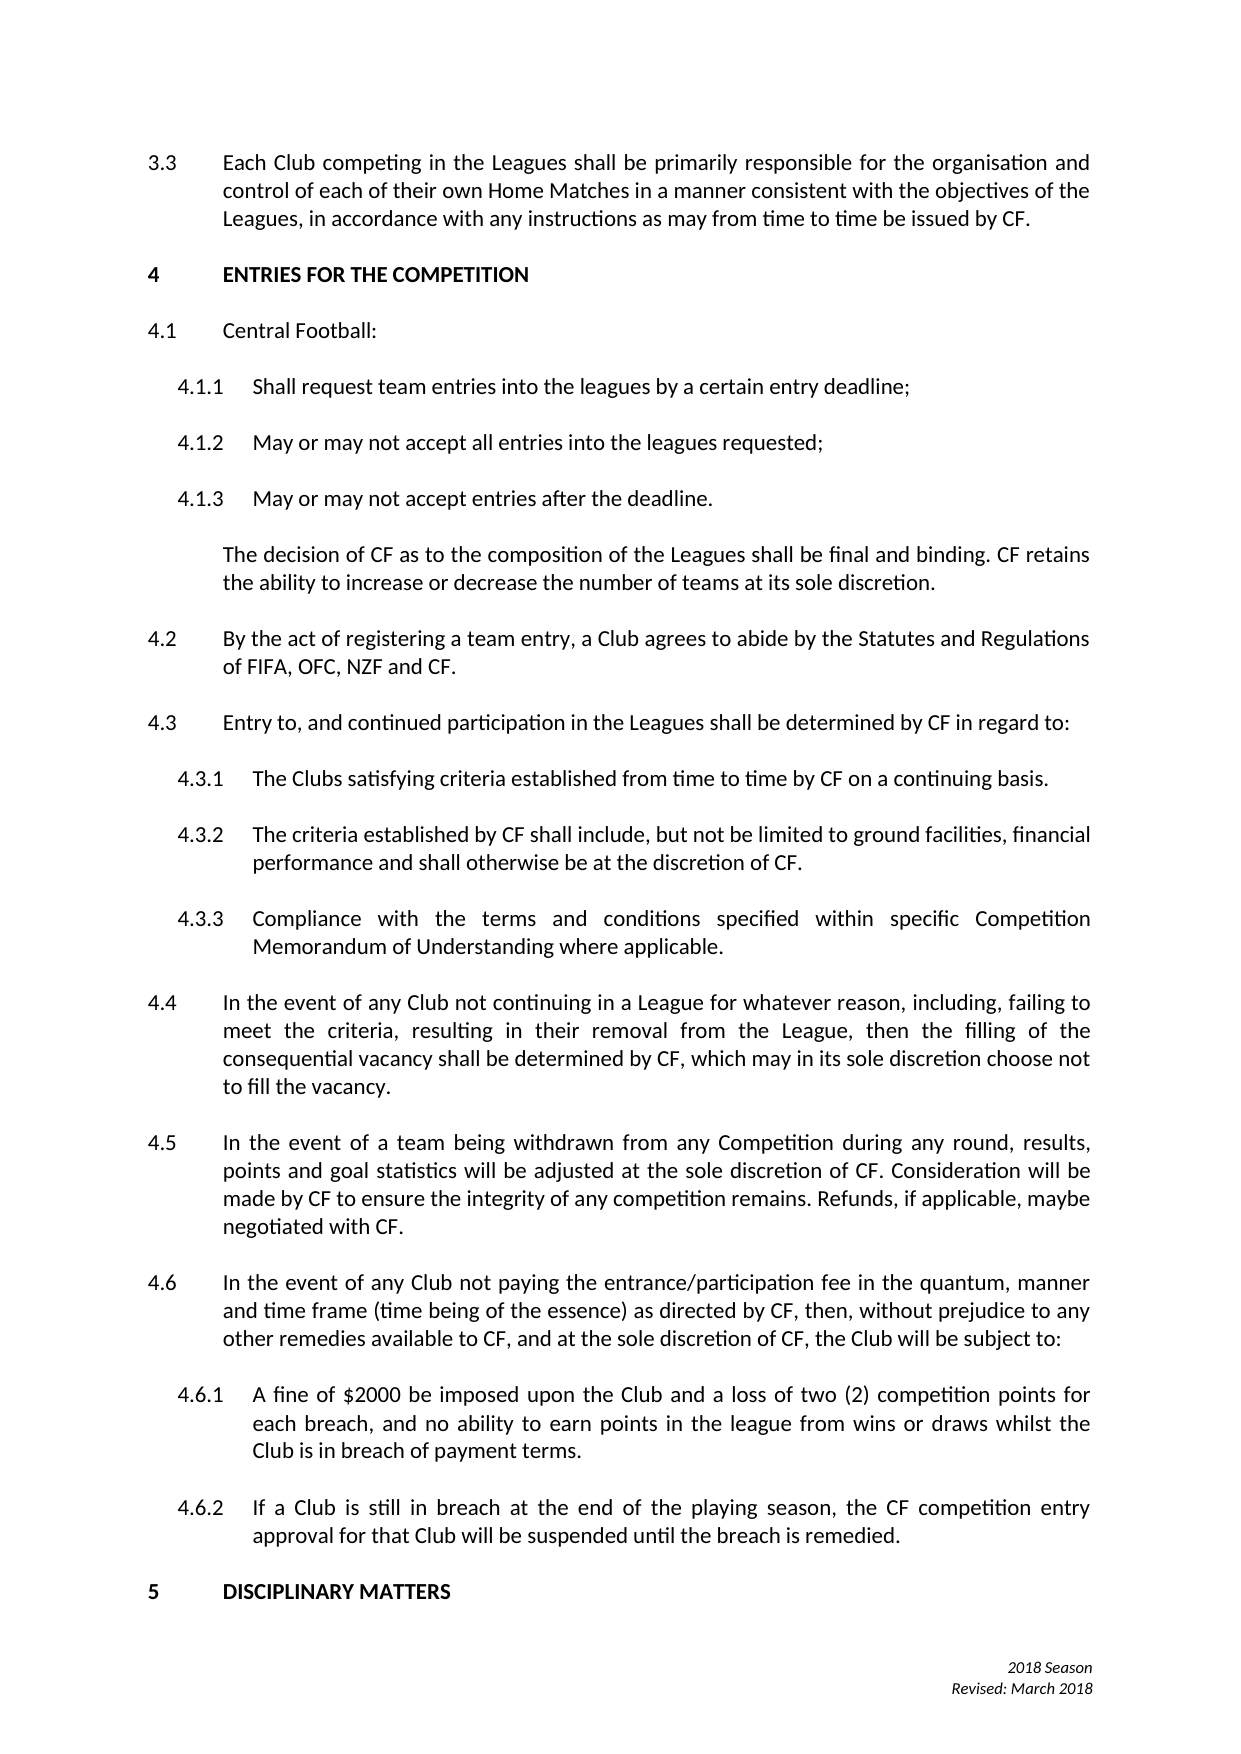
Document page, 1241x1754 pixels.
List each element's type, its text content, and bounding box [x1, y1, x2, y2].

subtitle DISCIPLINARY MATTERS [148, 1577, 1092, 1605]
subtitle Each Club competing in the Leagues shall be primarily responsible for the organisation and control of each of their own Home Matches in a manner consistent with the objectives of the Leagues, in accordance with any instructions as may from time to time be issued by CF. [148, 148, 1092, 232]
subtitle Entry to, and continued participation in the Leagues shall be determined by CF in regard to: [148, 708, 1092, 736]
subtitle In the event of any Club not continuing in a League for whatever reason, including, failing to meet the criteria, resulting in their removal from the League, then the filling of the consequential vacancy shall be determined by CF, which may in its sole discretion choose not to fill the vacancy. [148, 988, 1092, 1100]
subtitle If a Club is still in breach at the end of the playing season, the CF competition entry approval for that Club will be suspended until the breach is remedied. [177, 1493, 1092, 1549]
subtitle A fine of $2000 be imposed upon the Club and a loss of two (2) competition points for each breach, and no ability to earn points in the league from wins or draws whilst the Club is in breach of payment terms. [177, 1381, 1092, 1465]
subtitle The decision of CF as to the composition of the Leagues shall be final and binding. CF retains the ability to increase or decrease the number of teams at its sole discretion. [223, 540, 1092, 596]
subtitle Central Football: [148, 316, 1092, 344]
subtitle By the act of registering a team entry, a Club agrees to abide by the Statutes and Regulations of FIFA, OFC, NZF and CF. [148, 624, 1092, 680]
subtitle In the event of any Club not paying the entrance/participation fee in the quantum, manner and time frame (time being of the essence) as directed by CF, then, without prejudice to any other remedies available to CF, and at the sole discretion of CF, the Club will be subject to: [148, 1268, 1092, 1353]
subtitle May or may not accept all entries into the leagues requested; [177, 428, 1092, 456]
subtitle In the event of a team being withdrawn from any Competition during any round, results, points and goal statistics will be adjusted at the sole discretion of CF. Consideration will be made by CF to ensure the integrity of any competition remains. Refunds, if applicable, maybe negotiated with CF. [148, 1128, 1092, 1241]
subtitle Shall request team entries into the leagues by a certain entry deadline; [177, 372, 1092, 400]
subtitle The criteria established by CF shall include, but not be limited to ground facilities, financial performance and shall otherwise be at the discretion of CF. [177, 820, 1092, 876]
subtitle May or may not accept entries after the deadline. [177, 484, 1092, 512]
subtitle ENTRIES FOR THE COMPETITION [148, 260, 1092, 288]
subtitle Compliance with the terms and conditions specified within specific Competition Memorandum of Understanding where applicable. [177, 904, 1092, 960]
subtitle The Clubs satisfying criteria established from time to time by CF on a continuing basis. [177, 764, 1092, 792]
